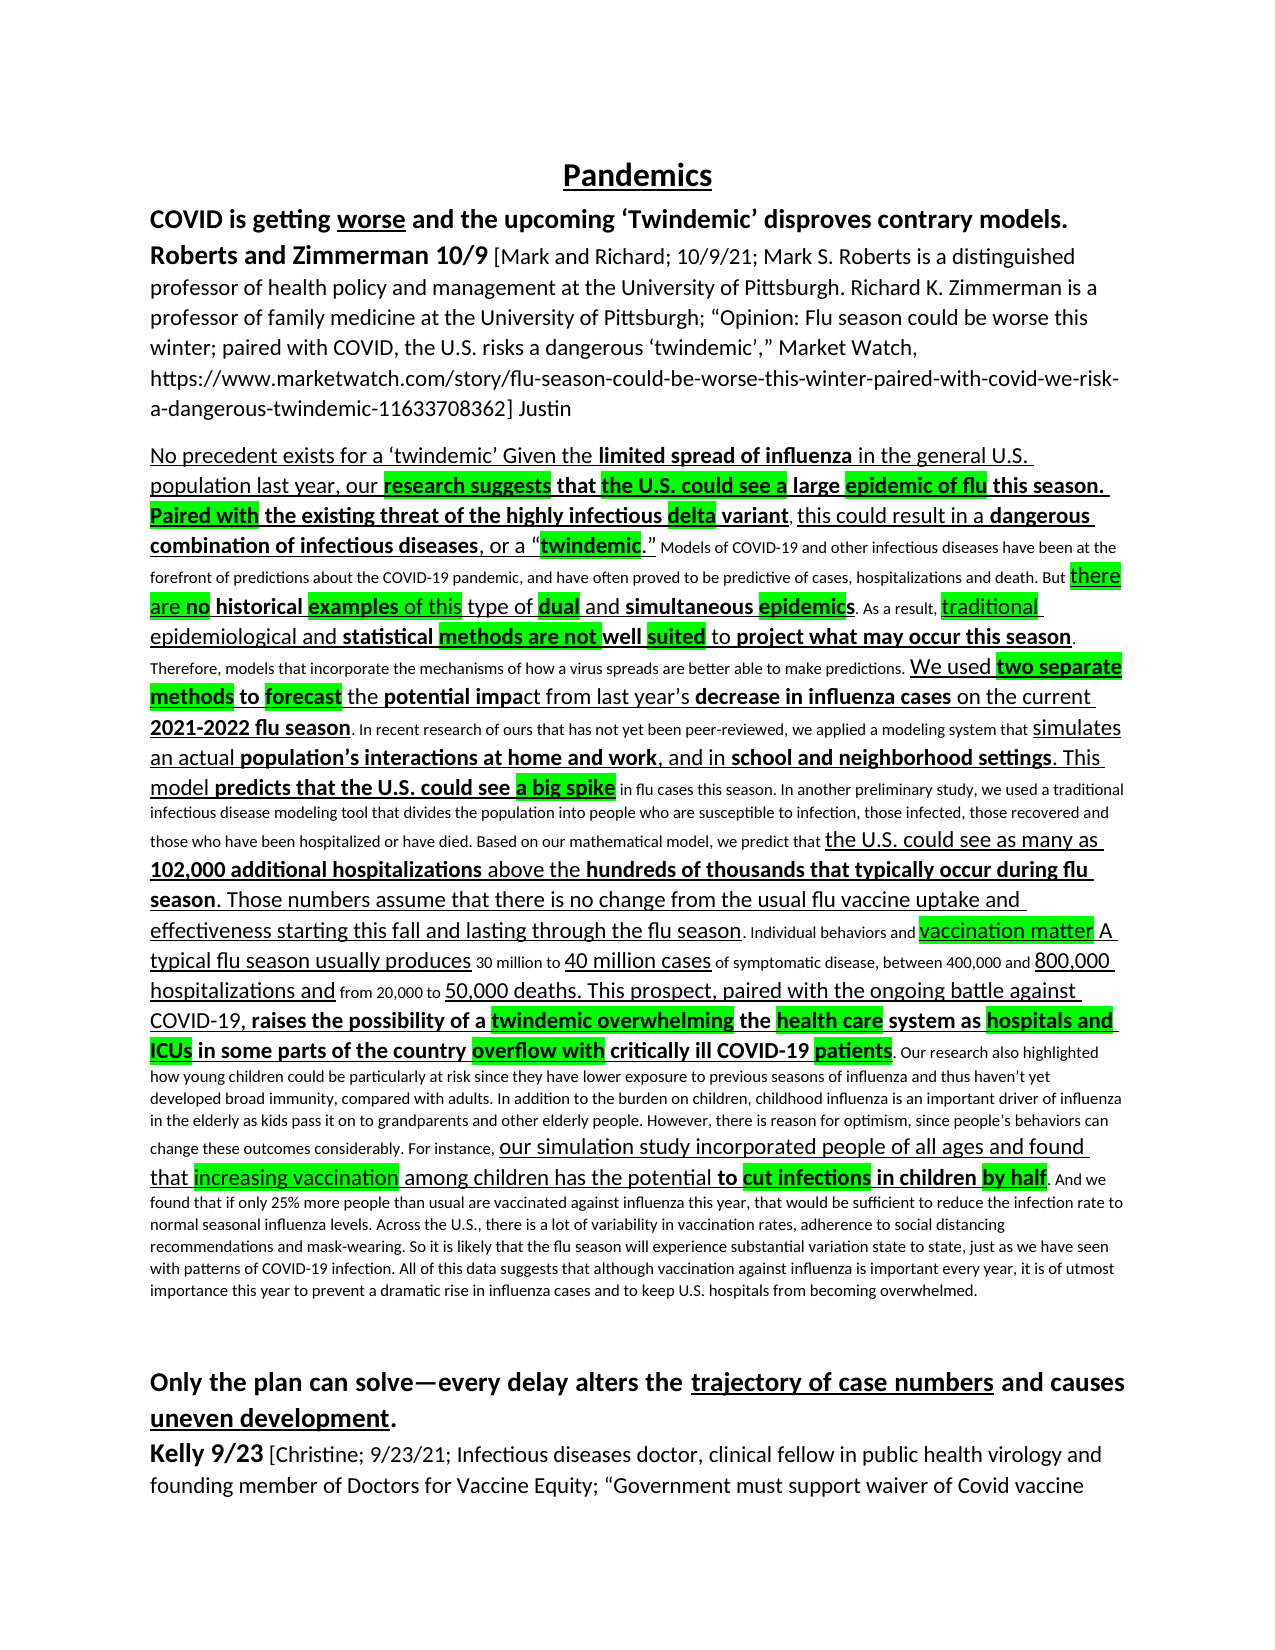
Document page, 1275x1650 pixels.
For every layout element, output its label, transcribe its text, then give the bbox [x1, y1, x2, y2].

text No precedent exists for a ‘twindemic’ Given the limited spread of influenza in the general U.S. population last year, our research suggests that the U.S. could see a large epidemic of flu this season. Paired with the existing threat of the highly infectious delta variant, this could result in a dangerous combination of infectious diseases, or a “twindemic.” Models of COVID-19 and other infectious diseases have been at the forefront of predictions about the COVID-19 pandemic, and have often proved to be predictive of cases, hospitalizations and death. But there are no historical examples of this type of dual and simultaneous epidemics. As a result, traditional epidemiological and statistical methods are not well suited to project what may occur this season. Therefore, models that incorporate the mechanisms of how a virus spreads are better able to make predictions. We used two separate methods to forecast the potential impact from last year’s decrease in influenza cases on the current 2021-2022 flu season. In recent research of ours that has not yet been peer-reviewed, we applied a modeling system that simulates an actual population’s interactions at home and work, and in school and neighborhood settings. This model predicts that the U.S. could see a big spike in flu cases this season. In another preliminary study, we used a traditional infectious disease modeling tool that divides the population into people who are susceptible to infection, those infected, those recovered and those who have been hospitalized or have died. Based on our mathematical model, we predict that the U.S. could see as many as 102,000 additional hospitalizations above the hundreds of thousands that typically occur during flu season. Those numbers assume that there is no change from the usual flu vaccine uptake and effectiveness starting this fall and lasting through the flu season. Individual behaviors and vaccination matter A typical flu season usually produces 30 million to 40 million cases of symptomatic disease, between 400,000 and 800,000 hospitalizations and from 20,000 to 50,000 deaths. This prospect, paired with the ongoing battle against COVID-19, raises the possibility of a twindemic overwhelming the health care system as hospitals and ICUs in some parts of the country overflow with critically ill COVID-19 patients. Our research also highlighted how young children could be particularly at risk since they have lower exposure to previous seasons of influenza and thus haven’t yet developed broad immunity, compared with adults. In addition to the burden on children, childhood influenza is an important driver of influenza in the elderly as kids pass it on to grandparents and other elderly people. However, there is reason for optimism, since people’s behaviors can change these outcomes considerably. For instance, our simulation study incorporated people of all ages and found that increasing vaccination among children has the potential to cut infections in children by half. And we found that if only 25% more people than usual are vaccinated against influenza this year, that would be sufficient to reduce the infection rate to normal seasonal influenza levels. Across the U.S., there is a lot of variability in vaccination rates, adherence to social distancing recommendations and mask-wearing. So it is likely that the flu season will experience substantial variation state to state, just as we have seen with patterns of COVID-19 infection. All of this data suggests that although vaccination against influenza is important every year, it is of utmost importance this year to prevent a dramatic rise in influenza cases and to keep U.S. hospitals from becoming overwhelmed. [150, 441, 1125, 1300]
subtitle COVID is getting worse and the upcoming ‘Twindemic’ disproves contrary models. [150, 202, 1125, 235]
text Roberts and Zimmerman 10/9 [Mark and Richard; 10/9/21; Mark S. Roberts is a distinguished professor of health policy and management at the University of Pittsburgh. Richard K. Zimmerman is a professor of family medicine at the University of Pittsburgh; “Opinion: Flu season could be worse this winter; paired with COVID, the U.S. risks a dangerous ‘twindemic’,” Market Watch, https://www.marketwatch.com/story/flu-season-could-be-worse-this-winter-paired-with-covid-we-risk-a-dangerous-twindemic-11633708362] Justin [150, 238, 1125, 422]
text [150, 1436, 1125, 1500]
subtitle Only the plan can solve—every delay alters the trajectory of case numbers and causes uneven development. [150, 1365, 1125, 1434]
subtitle Pandemics [150, 154, 1125, 195]
